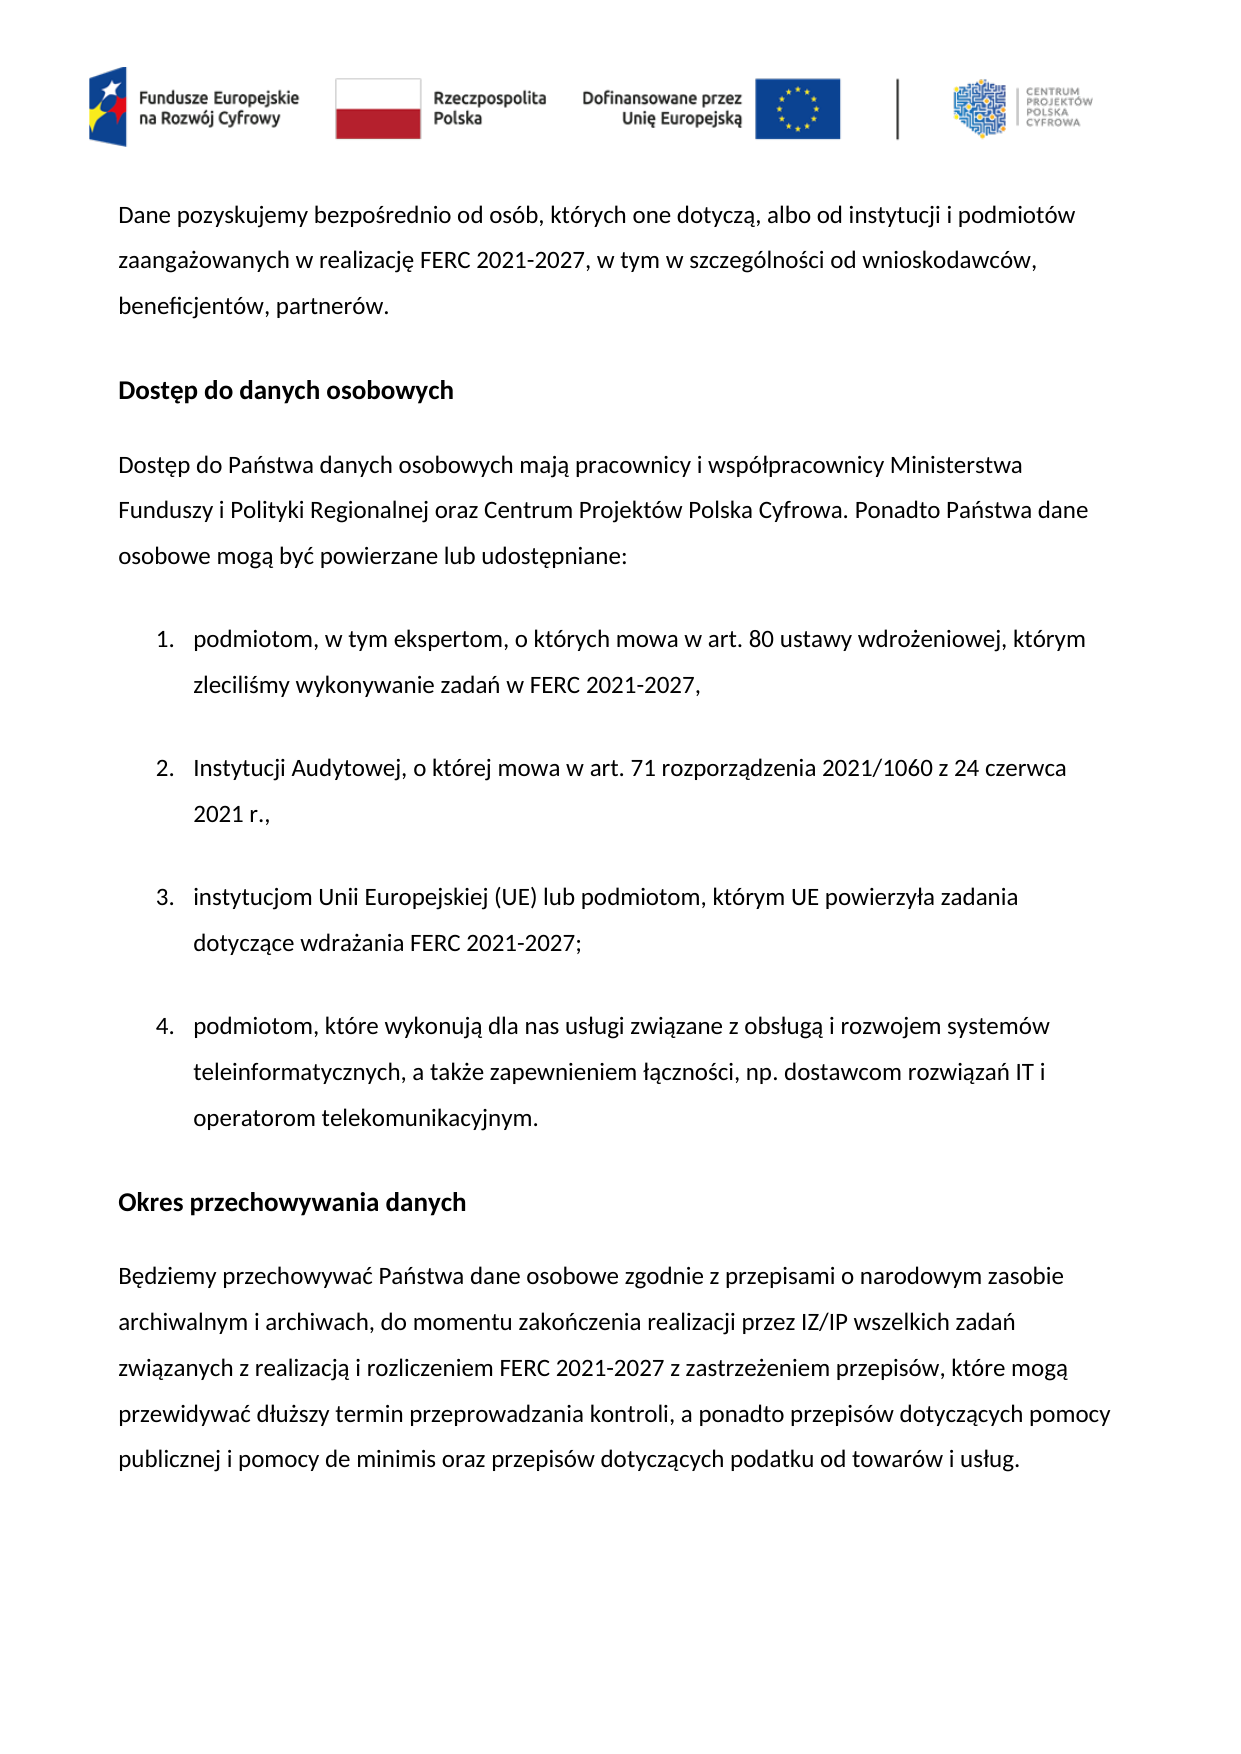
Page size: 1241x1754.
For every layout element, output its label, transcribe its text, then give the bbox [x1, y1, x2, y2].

text Dostęp do Państwa danych osobowych mają pracownicy i współpracownicy Ministerstwa Funduszy i Polityki Regionalnej oraz Centrum Projektów Polska Cyfrowa. Ponadto Państwa dane osobowe mogą być powierzane lub udostępniane: [118, 449, 1122, 571]
subtitle Okres przechowywania danych [118, 1185, 1122, 1218]
picture [89, 67, 1093, 147]
list podmiotom, w tym ekspertom, o których mowa w art. 80 ustawy wdrożeniowej, którym zleciliśmy wykonywanie zadań w FERC 2021-2027, [156, 623, 1122, 700]
subtitle Dostęp do danych osobowych [118, 373, 1122, 406]
list podmiotom, które wykonują dla nas usługi związane z obsługą i rozwojem systemów teleinformatycznych, a także zapewnieniem łączności, np. dostawcom rozwiązań IT i operatorom telekomunikacyjnym. [156, 1010, 1122, 1132]
text Dane pozyskujemy bezpośrednio od osób, których one dotyczą, albo od instytucji i podmiotów zaangażowanych w realizację FERC 2021-2027, w tym w szczególności od wnioskodawców, beneficjentów, partnerów. [118, 199, 1122, 321]
list instytucjom Unii Europejskiej (UE) lub podmiotom, którym UE powierzyła zadania dotyczące wdrażania FERC 2021-2027; [156, 881, 1122, 958]
list Instytucji Audytowej, o której mowa w art. 71 rozporządzenia 2021/1060 z 24 czerwca 2021 r., [156, 752, 1122, 829]
text Będziemy przechowywać Państwa dane osobowe zgodnie z przepisami o narodowym zasobie archiwalnym i archiwach, do momentu zakończenia realizacji przez IZ/IP wszelkich zadań związanych z realizacją i rozliczeniem FERC 2021-2027 z zastrzeżeniem przepisów, które mogą przewidywać dłuższy termin przeprowadzania kontroli, a ponadto przepisów dotyczących pomocy publicznej i pomocy de minimis oraz przepisów dotyczących podatku od towarów i usług. [118, 1261, 1122, 1474]
